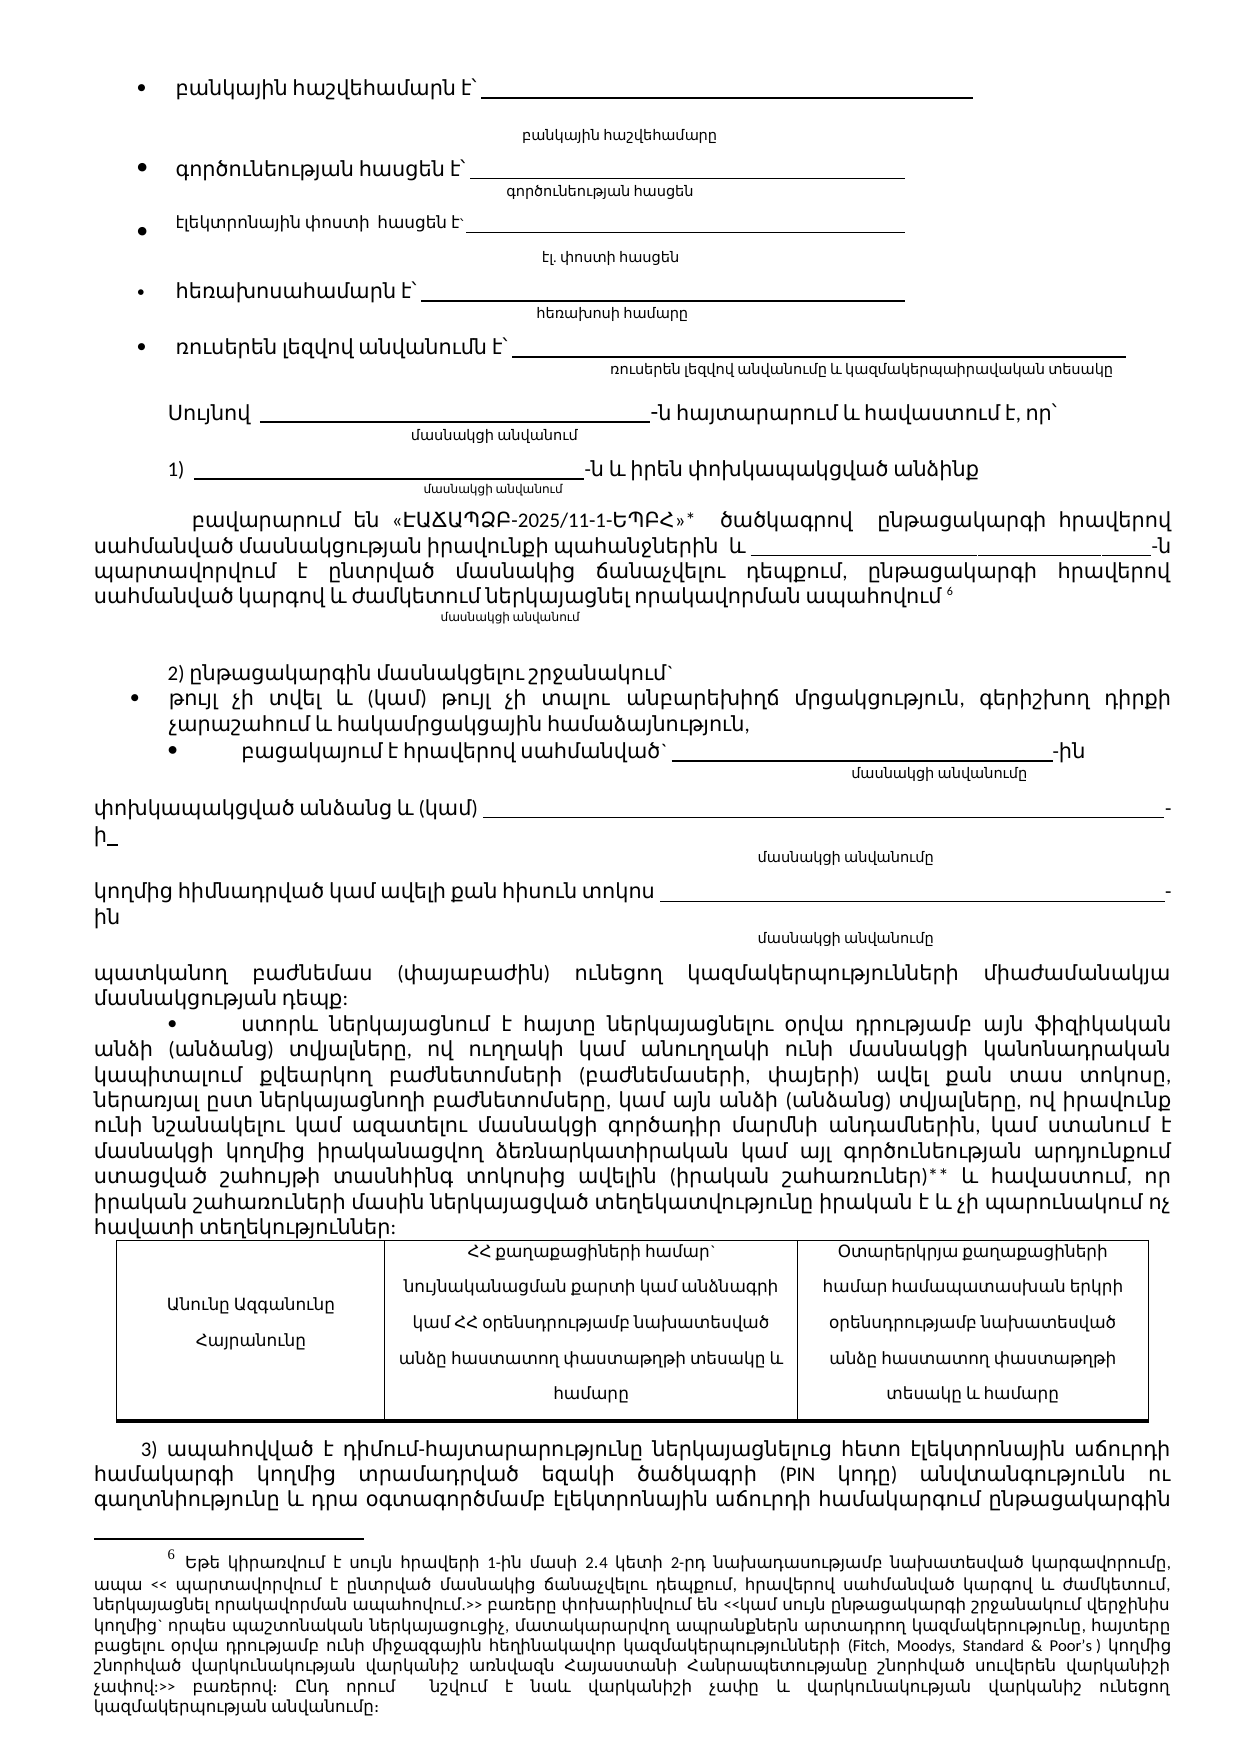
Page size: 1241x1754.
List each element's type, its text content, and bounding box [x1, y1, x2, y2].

text պատկանող բաժնեմաս (փայաբաժին) ունեցող կազմակերպությունների միաժամանակյա մասնակցության դեպք: [94, 960, 1171, 1011]
text մասնակցի անվանում [94, 426, 1171, 457]
text փոխկապակցված անձանց և (կամ) -ի [94, 795, 1171, 848]
text հեռախոսի համարը [462, 304, 1171, 334]
text Սույնով -ն հայտարարում և հավաստում է, որ՝ [94, 396, 1171, 426]
text կողմից հիմնադրված կամ ավելի քան հիսուն տոկոս -ին [94, 879, 1171, 929]
text էլ. փոստի հասցեն [94, 248, 1171, 279]
list թույլ չի տվել և (կամ) թույլ չի տալու անբարեխիղճ մրցակցություն, գերիշխող դիրքի չարաշահում և հակամրցակցային համաձայնություն, [131, 685, 1171, 736]
text 2) ընթացակարգին մասնակցելու շրջանակում` [94, 660, 1171, 685]
list բանկային հաշվեհամարն է՝ [138, 75, 1171, 126]
text բանկային հաշվեհամարը [94, 126, 1171, 156]
text ռուսերեն լեզվով անվանումը և կազմակերպաիրավական տեսակը [536, 360, 1171, 391]
list հեռախոսահամարն է՝ [138, 279, 1171, 304]
text մասնակցի անվանումը [94, 929, 1171, 960]
table_header ՀՀ քաղաքացիների համար` նույնականացման քարտի կամ անձնագրի կամ ՀՀ օրենսդրությամբ նախատեսված անձը հաստատող փաստաթղթի տեսակը և համարը [385, 1241, 797, 1419]
text մասնակցի անվանում [94, 609, 1171, 634]
table_header Անունը Ազգանունը Հայրանունը [117, 1241, 384, 1419]
list գործունեության հասցեն է՝ [138, 156, 1171, 182]
list բացակայում է հրավերով սահմանված` -ին [94, 736, 1171, 764]
text մասնակցի անվանում [94, 482, 1171, 507]
text 1) -ն և իրեն փոխկապակցված անձինք [94, 457, 1171, 482]
text բավարարում են «ԷԱՃԱՊՁԲ-2025/11-1-ԵՊԲՀ»* ծածկագրով ընթացակարգի հրավերով սահմանված մասնակցության իրավունքի պահանջներին և -ն պարտավորվում է ընտրված մասնակից ճանաչվելու դեպքում, ընթացակարգի հրավերով սահմանված կարգով և ժամկետում ներկայացնել որակավորման ապահովում [94, 507, 1171, 609]
list էլեկտրոնային փոստի հասցեն է՝ [138, 212, 1171, 248]
list ռուսերեն լեզվով անվանումն է՝ [138, 334, 1171, 360]
text մասնակցի անվանումը [94, 848, 1171, 879]
table_header Օտարերկրյա քաղաքացիների համար համապատասխան երկրի օրենսդրությամբ նախատեսված անձը հաստատող փաստաթղթի տեսակը և համարը [798, 1241, 1148, 1419]
text գործունեության հասցեն [94, 182, 1171, 212]
list ստորև ներկայացնում է հայտը ներկայացնելու օրվա դրությամբ այն ֆիզիկական անձի (անձանց) տվյալները, ով ուղղակի կամ անուղղակի ունի մասնակցի կանոնադրական կապիտալում քվեարկող բաժնետոմսերի (բաժնեմասերի, փայերի) ավել քան տաս տոկոսը, ներառյալ ըստ ներկայացնողի բաժնետոմսերը, կամ այն անձի (անձանց) տվյալները, ով իրավունք ունի նշանակելու կամ ազատելու մասնակցի գործադիր մարմնի անդամներին, կամ ստանում է մասնակցի կողմից իրականացվող ձեռնարկատիրական կամ այլ գործունեության արդյունքում ստացված շահույթի տասնհինգ տոկոսից ավելին (իրական շահառուներ)** և հավաստում, որ իրական շահառուների մասին ներկայացված տեղեկատվությունը իրական է և չի պարունակում ոչ հավատի տեղեկություններ: [94, 1011, 1171, 1240]
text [94, 1436, 1171, 1512]
text մասնակցի անվանումը [94, 764, 1171, 795]
